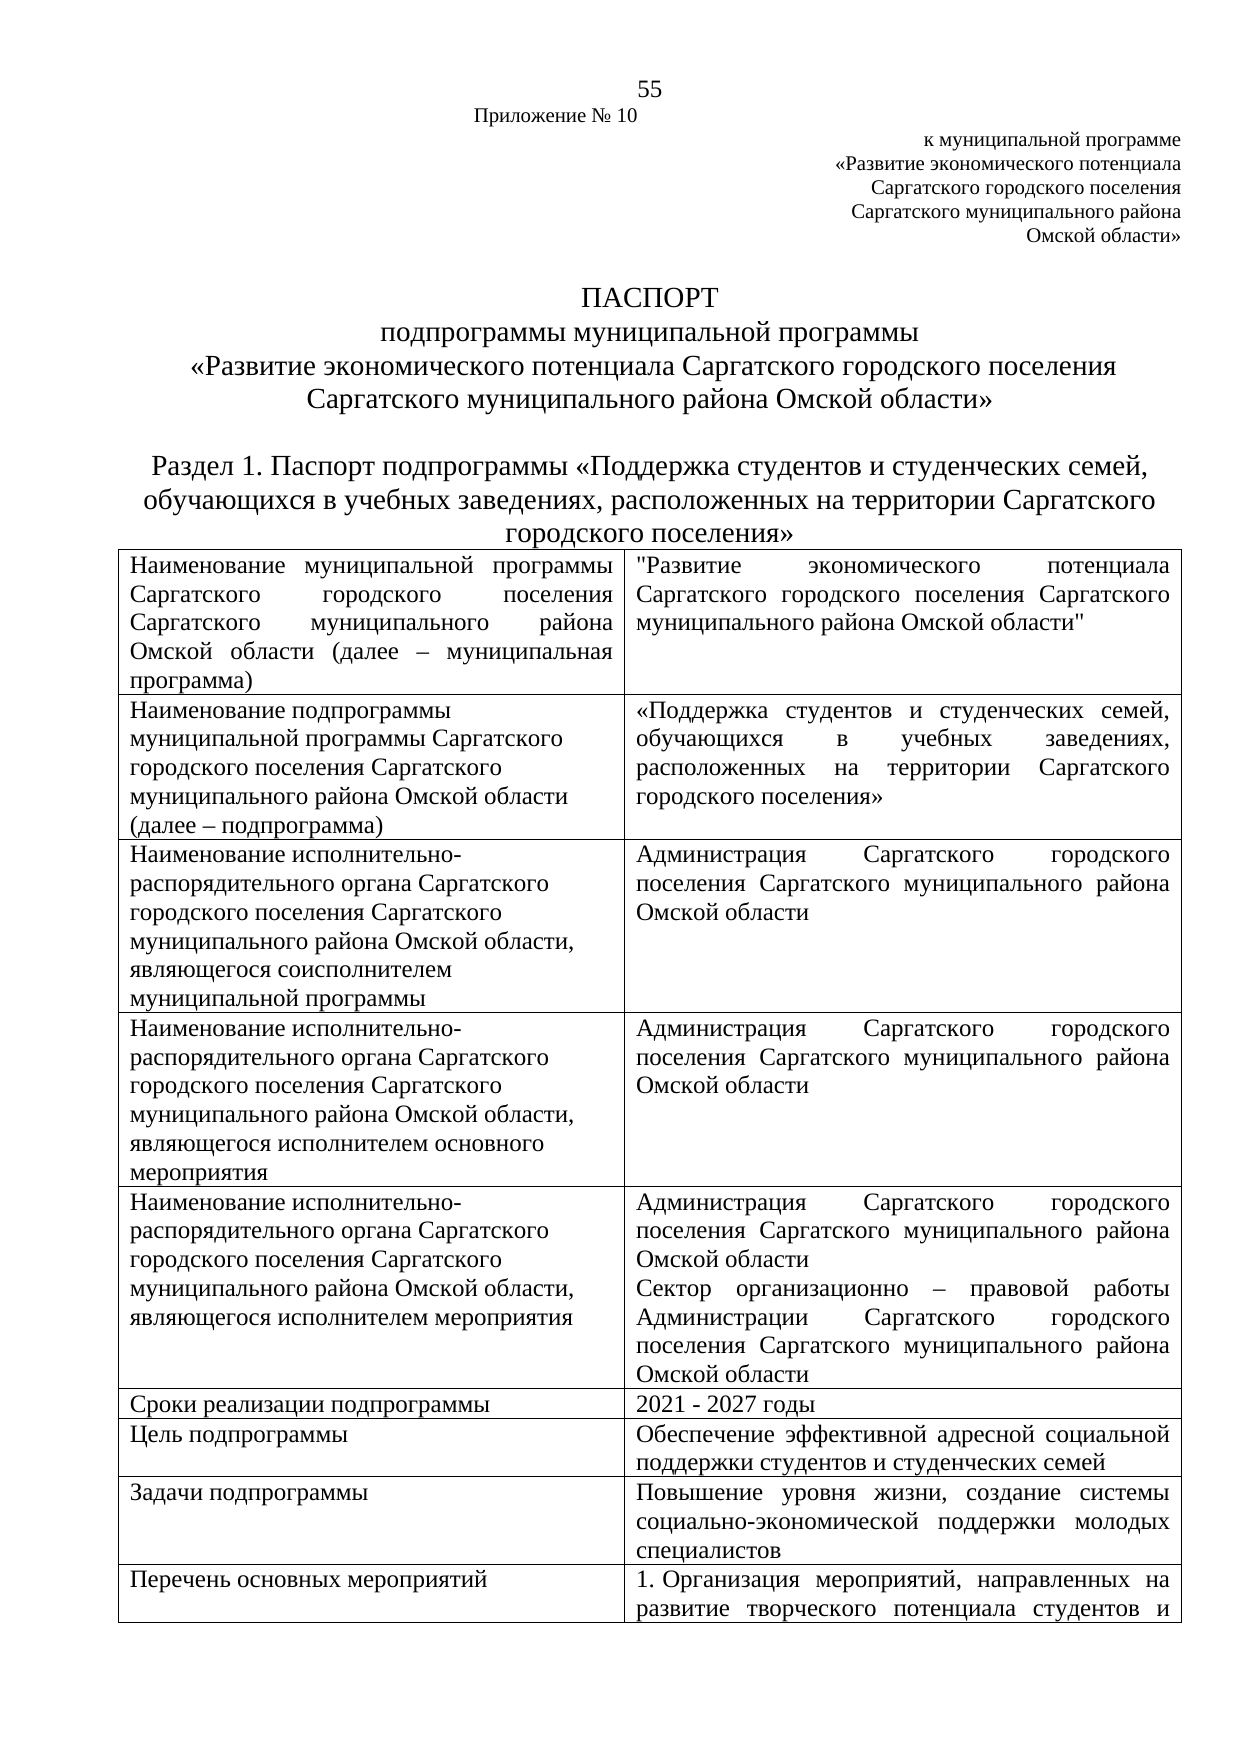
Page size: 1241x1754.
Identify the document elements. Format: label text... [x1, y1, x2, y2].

text Саргатского муниципального района Омской области» [118, 381, 1181, 415]
table_cell 2021 - 2027 годы [625, 1389, 1181, 1418]
table_cell Наименование подпрограммы муниципальной программы Саргатского городского поселения Саргатского муниципального района Омской области (далее – подпрограмма) [119, 695, 624, 838]
table_cell Повышение уровня жизни, создание системы социально-экономической поддержки молодых специалистов [625, 1477, 1181, 1563]
table_cell Обеспечение эффективной адресной социальной поддержки студентов и студенческих семей [625, 1419, 1181, 1476]
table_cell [119, 1565, 624, 1622]
text «Развитие экономического потенциала [587, 151, 1181, 175]
table_header "Развитие экономического потенциала Саргатского городского поселения Саргатского муниципального района Омской области" [625, 550, 1181, 694]
table_cell Задачи подпрограммы [119, 1477, 624, 1563]
table_cell «Поддержка студентов и студенческих семей, обучающихся в учебных заведениях, расположенных на территории Саргатского городского поселения» [625, 695, 1181, 838]
table_cell Администрация Саргатского городского поселения Саргатского муниципального района Омской области [625, 840, 1181, 1012]
table_cell Администрация Саргатского городского поселения Саргатского муниципального района Омской области [625, 1013, 1181, 1186]
text к муниципальной программе [587, 127, 1181, 151]
text подпрограммы муниципальной программы [118, 314, 1181, 348]
text Омской области» [587, 223, 1181, 247]
table_header Наименование муниципальной программы Саргатского городского поселения Саргатского муниципального района Омской области (далее – муниципальная программа) [119, 550, 624, 694]
text Приложение № 10 [118, 103, 1181, 127]
title ПАСПОРТ [118, 281, 1181, 314]
table_cell Наименование исполнительно-распорядительного органа Саргатского городского поселения Саргатского муниципального района Омской области, являющегося соисполнителем муниципальной программы [119, 840, 624, 1012]
table_cell Цель подпрограммы [119, 1419, 624, 1476]
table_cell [625, 1565, 1181, 1622]
table_cell Наименование исполнительно-распорядительного органа Саргатского городского поселения Саргатского муниципального района Омской области, являющегося исполнителем мероприятия [119, 1187, 624, 1388]
text «Развитие экономического потенциала Саргатского городского поселения [118, 348, 1181, 381]
table_cell Наименование исполнительно-распорядительного органа Саргатского городского поселения Саргатского муниципального района Омской области, являющегося исполнителем основного мероприятия [119, 1013, 624, 1186]
text Саргатского городского поселения [587, 175, 1181, 199]
text Саргатского муниципального района [587, 199, 1181, 223]
table_cell Администрация Саргатского городского поселения Саргатского муниципального района Омской области Сектор организационно – правовой работы Администрации Саргатского городского поселения Саргатского муниципального района Омской области [625, 1187, 1181, 1388]
text Раздел 1. Паспорт подпрограммы «Поддержка студентов и студенческих семей, обучающихся в учебных заведениях, расположенных на территории Саргатского городского поселения» [118, 448, 1181, 549]
table_cell Сроки реализации подпрограммы [119, 1389, 624, 1418]
